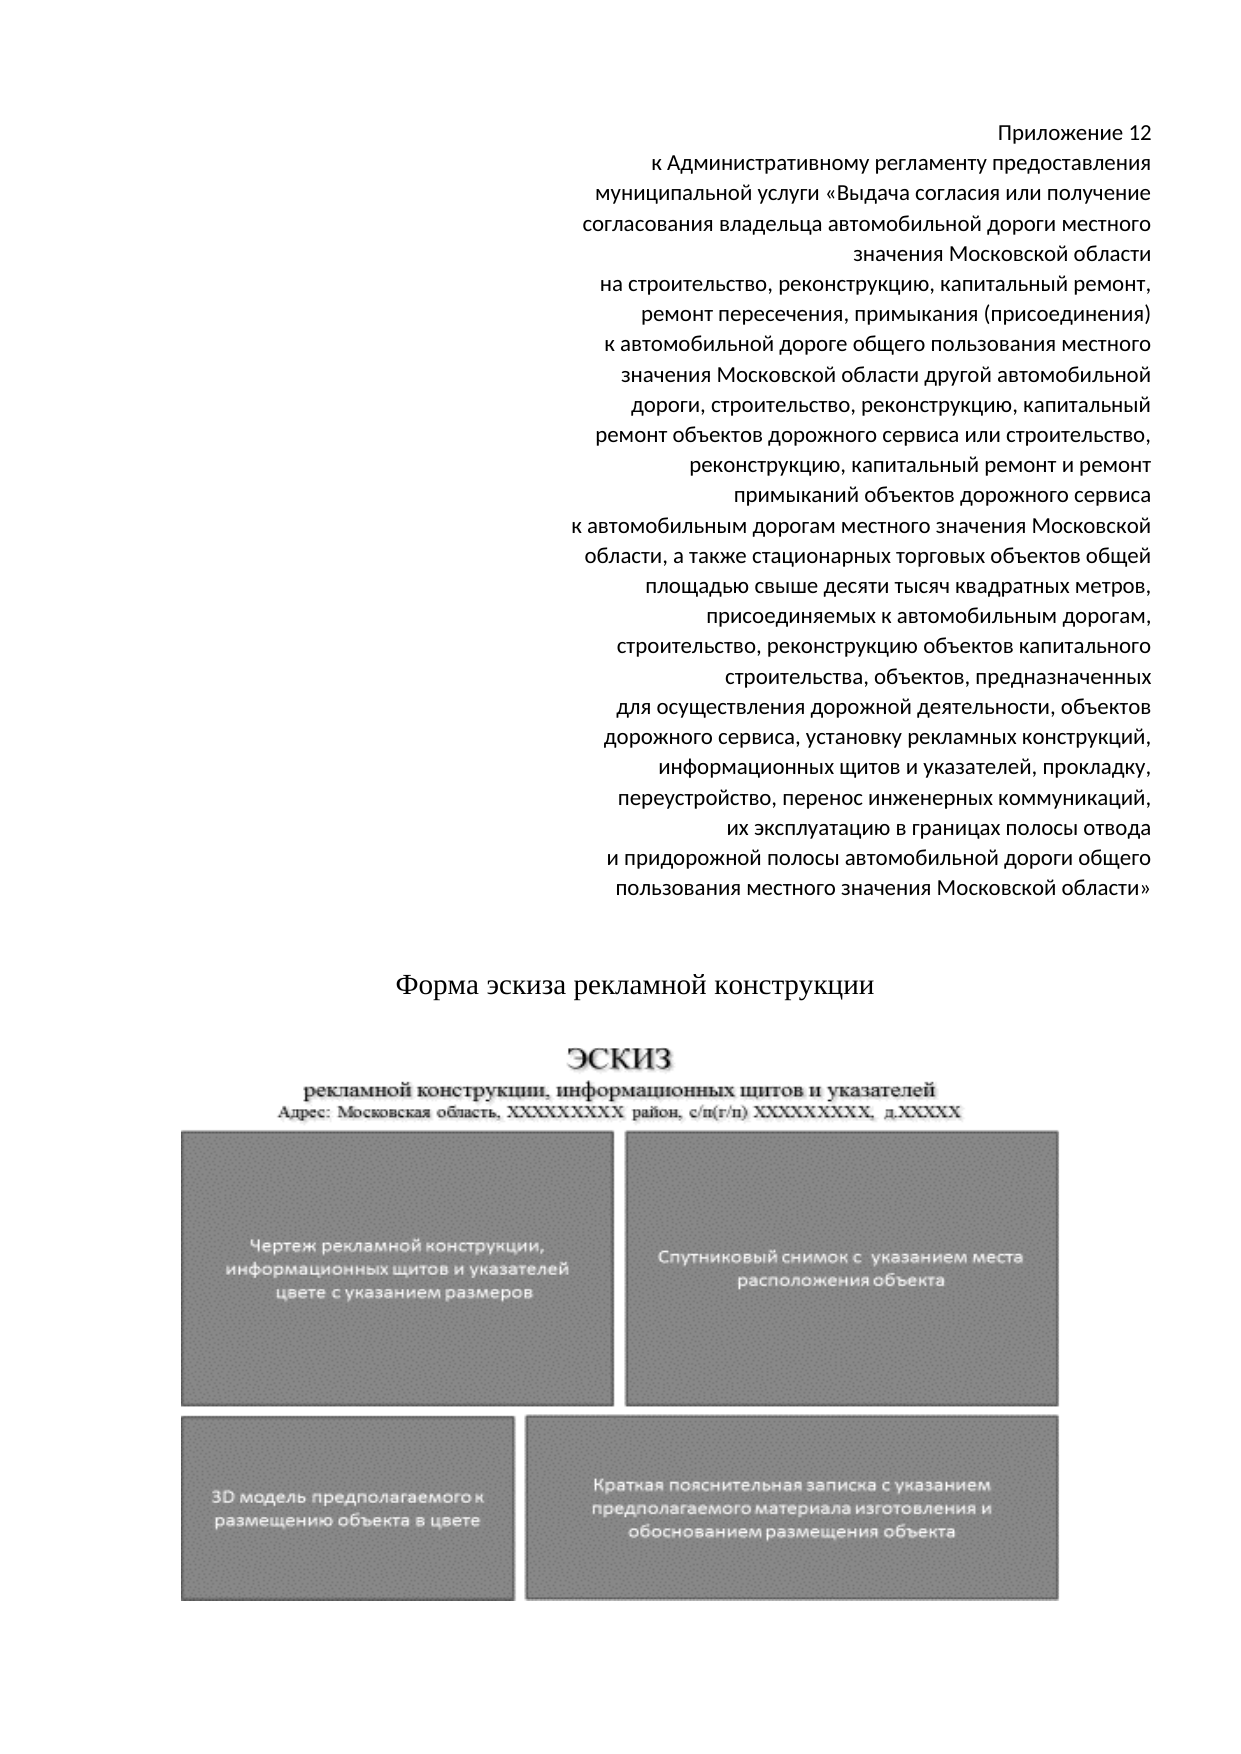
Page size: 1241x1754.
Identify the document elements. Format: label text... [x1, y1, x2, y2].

text для осуществления дорожной деятельности, объектов дорожного сервиса, установку рекламных конструкций, информационных щитов и указателей, прокладку, переустройство, перенос инженерных коммуникаций, [561, 692, 1152, 811]
text к автомобильным дорогам местного значения Московской области, а также стационарных торговых объектов общей площадью свыше десяти тысяч квадратных метров, присоединяемых к автомобильным дорогам, строительство, реконструкцию объектов капитального строительства, объектов, предназначенных [561, 511, 1152, 690]
picture [181, 1047, 1060, 1601]
text и придорожной полосы автомобильной дороги общего пользования местного значения Московской области» [561, 843, 1152, 901]
text Приложение 12 [561, 118, 1152, 146]
text к автомобильной дороге общего пользования местного значения Московской области другой автомобильной дороги, строительство, реконструкцию, капитальный ремонт объектов дорожного сервиса или строительство, реконструкцию, капитальный ремонт и ремонт примыканий объектов дорожного сервиса [561, 329, 1152, 509]
text на строительство, реконструкцию, капитальный ремонт, ремонт пересечения, примыкания (присоединения) [561, 269, 1152, 327]
subtitle Форма эскиза рекламной конструкции [118, 967, 1152, 1001]
text к Административному регламенту предоставления муниципальной услуги «Выдача согласия или получение согласования владельца автомобильной дороги местного значения Московской области [561, 148, 1152, 267]
text их эксплуатацию в границах полосы отвода [561, 813, 1152, 841]
